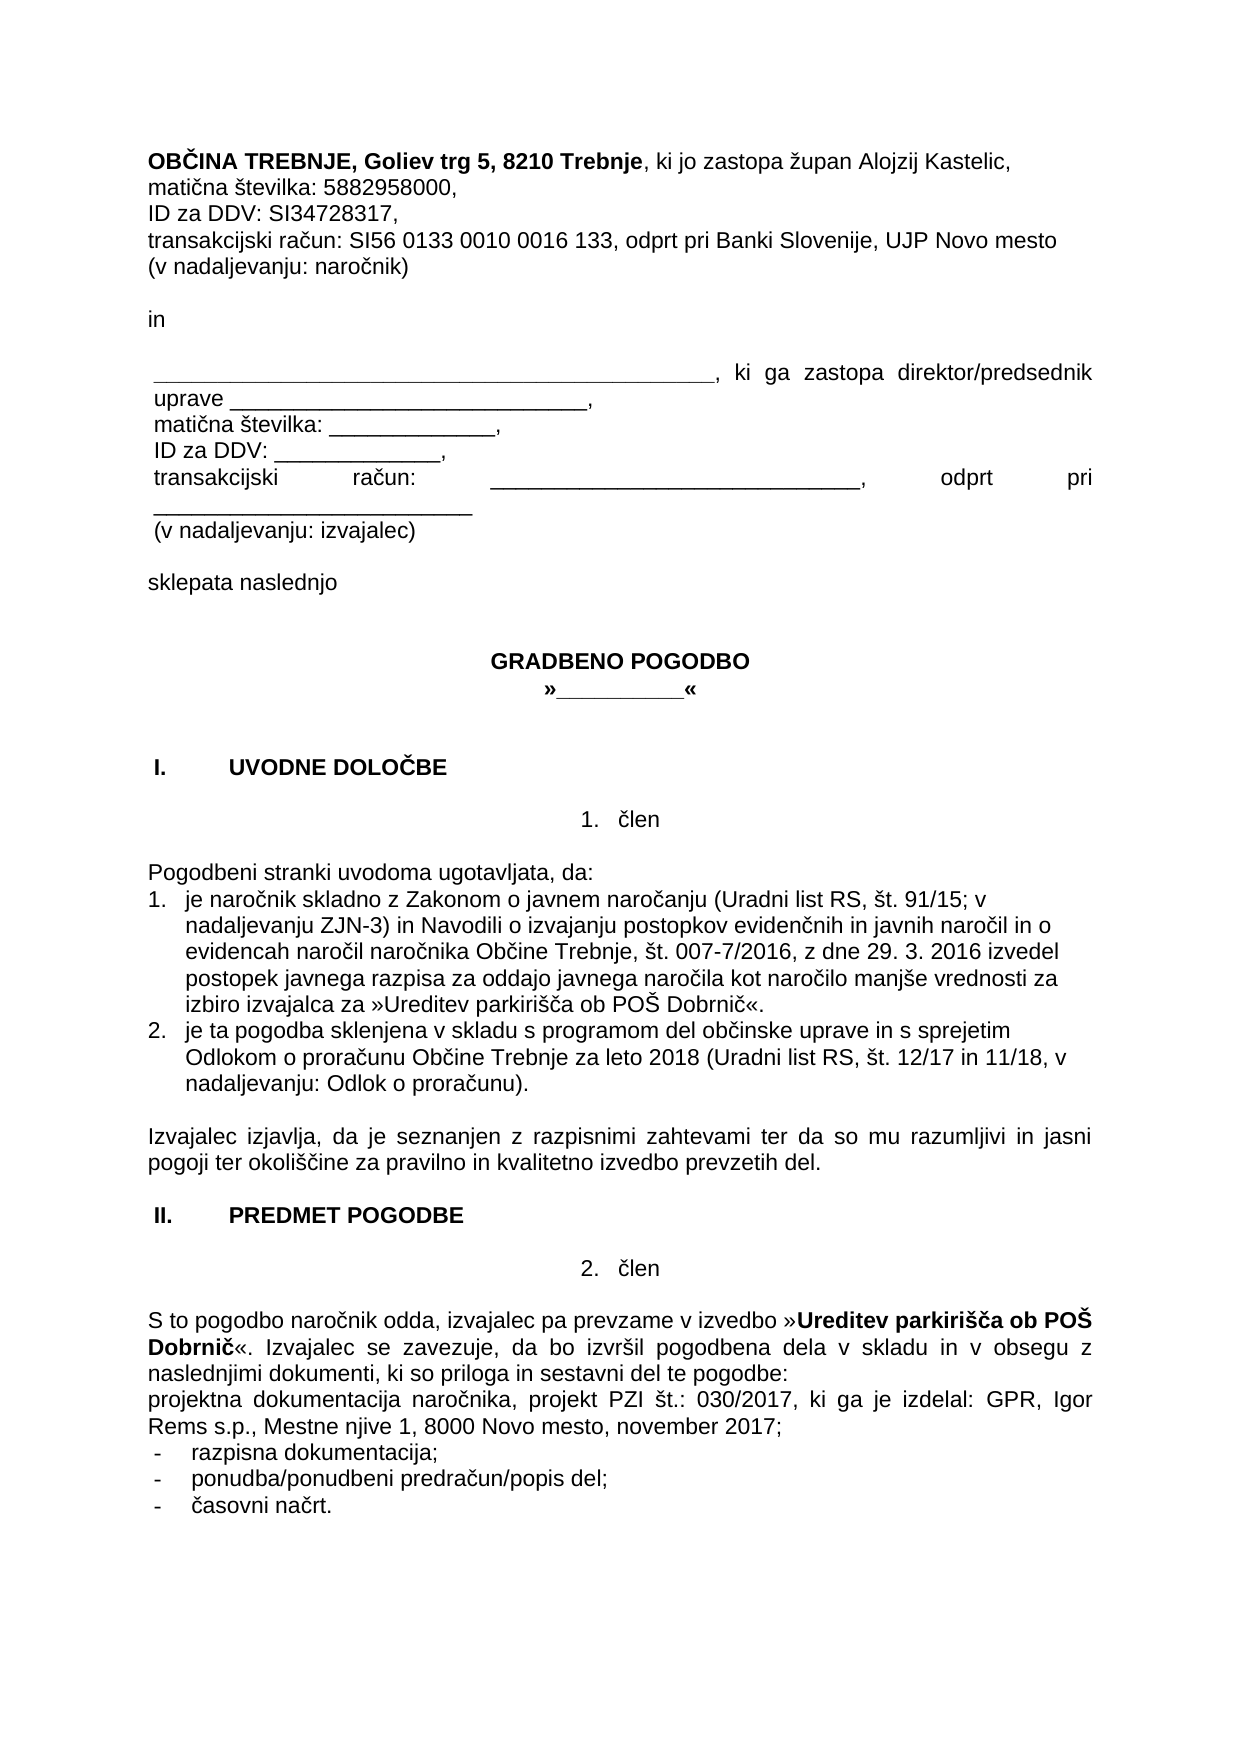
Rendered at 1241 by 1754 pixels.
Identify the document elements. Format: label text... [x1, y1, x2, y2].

text in [148, 306, 1093, 332]
text ID za DDV: SI34728317, [148, 200, 1093, 227]
text Izvajalec izjavlja, da je seznanjen z razpisnimi zahtevami ter da so mu razumljivi in jasni pogoji ter okoliščine za pravilno in kvalitetno izvedbo prevzetih del. [148, 1123, 1093, 1175]
text matična številka: 5882958000, [148, 174, 1093, 200]
text člen [148, 1254, 1093, 1281]
list časovni načrt. [153, 1492, 1093, 1518]
text ____________________________________________, ki ga zastopa direktor/predsednik uprave ____________________________, [153, 358, 1093, 411]
text OBČINA TREBNJE, Goliev trg 5, 8210 Trebnje, ki jo zastopa župan Alojzij Kastelic, [148, 148, 1093, 174]
text GRADBENO POGODBO [148, 648, 1093, 675]
list je ta pogodba sklenjena v skladu s programom del občinske uprave in s sprejetim Odlokom o proračunu Občine Trebnje za leto 2018 (Uradni list RS, št. 12/17 in 11/18, v nadaljevanju: Odlok o proračunu). [148, 1017, 1093, 1096]
list ponudba/ponudbeni predračun/popis del; [153, 1465, 1093, 1492]
text PREDMET POGODBE [153, 1202, 1093, 1228]
text S to pogodbo naročnik odda, izvajalec pa prevzame v izvedbo »Ureditev parkirišča ob POŠ Dobrnič«. Izvajalec se zavezuje, da bo izvršil pogodbena dela v skladu in v obsegu z naslednjimi dokumenti, ki so priloga in sestavni del te pogodbe: [148, 1307, 1093, 1386]
text UVODNE DOLOČBE [153, 754, 1093, 780]
text transakcijski račun: SI56 0133 0010 0016 133, odprt pri Banki Slovenije, UJP Novo mesto [148, 227, 1093, 253]
text transakcijski račun: _____________________________, odprt pri _________________________ [153, 464, 1093, 517]
text matična številka: _____________, [153, 411, 1093, 437]
text (v nadaljevanju: izvajalec) [153, 517, 1093, 543]
list razpisna dokumentacija; [153, 1439, 1093, 1465]
text sklepata naslednjo [148, 569, 1093, 596]
text ID za DDV: _____________, [153, 437, 1093, 464]
text člen [148, 806, 1093, 833]
text projektna dokumentacija naročnika, projekt PZI št.: 030/2017, ki ga je izdelal: GPR, Igor Rems s.p., Mestne njive 1, 8000 Novo mesto, november 2017; [148, 1386, 1093, 1439]
text »__________« [148, 675, 1093, 701]
list je naročnik skladno z Zakonom o javnem naročanju (Uradni list RS, št. 91/15; v nadaljevanju ZJN-3) in Navodili o izvajanju postopkov evidenčnih in javnih naročil in o evidencah naročil naročnika Občine Trebnje, št. 007-7/2016, z dne 29. 3. 2016 izvedel postopek javnega razpisa za oddajo javnega naročila kot naročilo manjše vrednosti za izbiro izvajalca za »Ureditev parkirišča ob POŠ Dobrnič«. [148, 886, 1093, 1017]
text Pogodbeni stranki uvodoma ugotavljata, da: [148, 859, 1093, 886]
text (v nadaljevanju: naročnik) [148, 253, 1093, 279]
